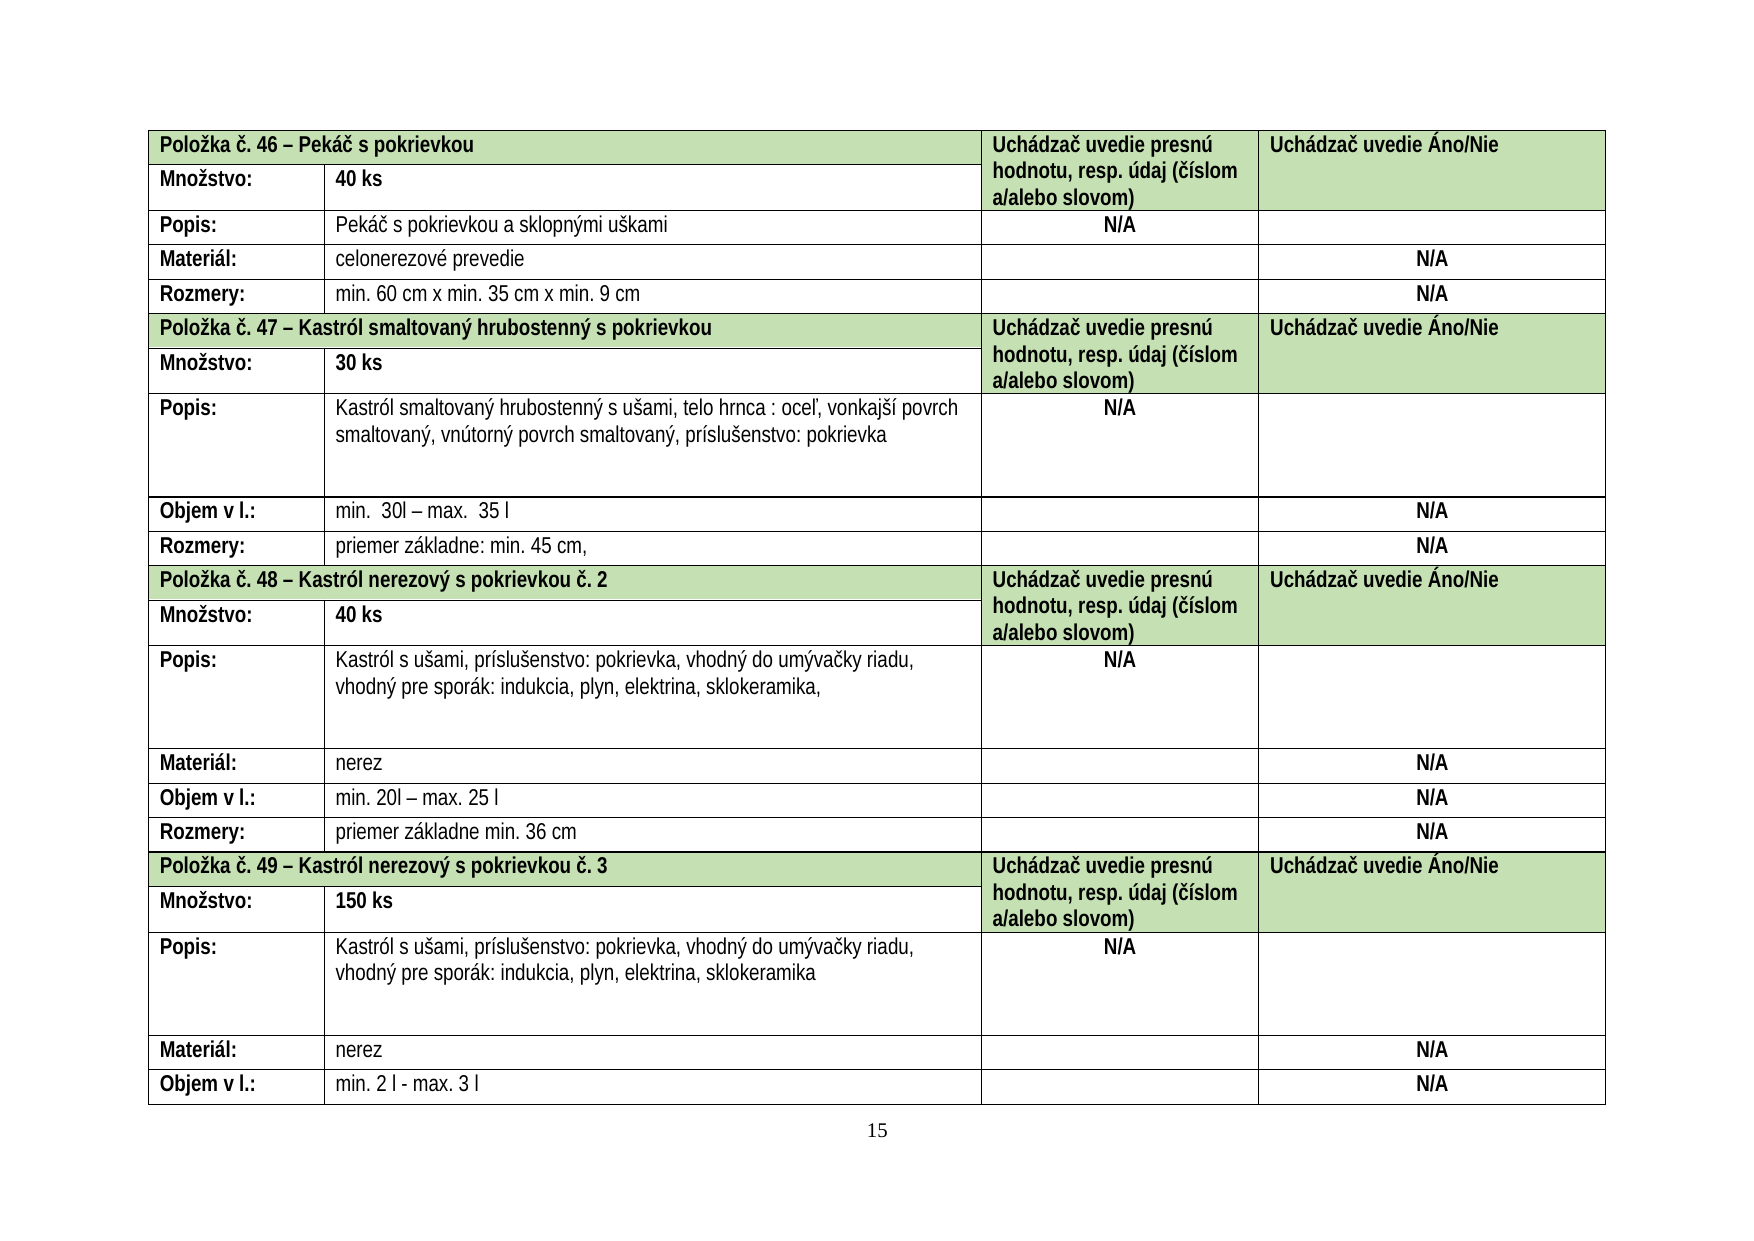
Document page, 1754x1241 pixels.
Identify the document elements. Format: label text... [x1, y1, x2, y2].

table_cell [982, 280, 1258, 313]
table_cell Materiál: [149, 1036, 324, 1069]
table_cell priemer základne: min. 45 cm, [325, 532, 981, 565]
table_cell N/A [982, 211, 1258, 244]
table_cell Rozmery: [149, 280, 324, 313]
table_cell [1259, 646, 1605, 748]
table_cell Množstvo: [149, 601, 324, 645]
table_cell Uchádzač uvedie Áno/Nie [1259, 566, 1605, 645]
table_cell Popis: [149, 394, 324, 496]
table_cell [982, 245, 1258, 279]
table_cell N/A [1259, 532, 1605, 565]
table_cell 150 ks [325, 887, 981, 932]
table_cell Uchádzač uvedie presnú hodnotu, resp. údaj (číslom a/alebo slovom) [982, 566, 1258, 645]
table_cell Objem v l.: [149, 784, 324, 817]
table_cell [1259, 933, 1605, 1035]
table_cell N/A [982, 394, 1258, 496]
table_cell Pekáč s pokrievkou a sklopnými uškami [325, 211, 981, 244]
table_cell priemer základne min. 36 cm [325, 818, 981, 851]
table_cell Uchádzač uvedie presnú hodnotu, resp. údaj (číslom a/alebo slovom) [982, 131, 1258, 210]
table_cell Objem v l.: [149, 1070, 324, 1103]
table_cell Popis: [149, 933, 324, 1035]
table_cell Uchádzač uvedie Áno/Nie [1259, 131, 1605, 210]
table_cell N/A [982, 646, 1258, 748]
table_cell Položka č. 47 – Kastról smaltovaný hrubostenný s pokrievkou [149, 314, 981, 347]
table_cell Rozmery: [149, 818, 324, 851]
table_cell Objem v l.: [149, 498, 324, 531]
table_cell min. 2 l - max. 3 l [325, 1070, 981, 1103]
table_cell min. 60 cm x min. 35 cm x min. 9 cm [325, 280, 981, 313]
table_cell Položka č. 46 – Pekáč s pokrievkou [149, 131, 981, 164]
table_cell Uchádzač uvedie Áno/Nie [1259, 314, 1605, 393]
table_cell Materiál: [149, 749, 324, 783]
table_cell Množstvo: [149, 165, 324, 210]
table_cell 40 ks [325, 601, 981, 645]
table_cell N/A [982, 933, 1258, 1035]
table_cell Kastról s ušami, príslušenstvo: pokrievka, vhodný do umývačky riadu, vhodný pre sporák: indukcia, plyn, elektrina, sklokeramika, [325, 646, 981, 748]
table_cell 30 ks [325, 349, 981, 393]
table_cell Popis: [149, 646, 324, 748]
table_cell Kastról smaltovaný hrubostenný s ušami, telo hrnca : oceľ, vonkajší povrch smaltovaný, vnútorný povrch smaltovaný, príslušenstvo: pokrievka [325, 394, 981, 496]
table_cell [1259, 394, 1605, 496]
table_cell [982, 532, 1258, 565]
table_cell Položka č. 49 – Kastról nerezový s pokrievkou č. 3 [149, 853, 981, 886]
table_cell Položka č. 48 – Kastról nerezový s pokrievkou č. 2 [149, 566, 981, 599]
table_cell 40 ks [325, 165, 981, 210]
table_cell celonerezové prevedie [325, 245, 981, 279]
table_cell Materiál: [149, 245, 324, 279]
table_cell N/A [1259, 1070, 1605, 1103]
table_cell Množstvo: [149, 349, 324, 393]
table_cell Kastról s ušami, príslušenstvo: pokrievka, vhodný do umývačky riadu, vhodný pre sporák: indukcia, plyn, elektrina, sklokeramika [325, 933, 981, 1035]
table_cell min. 30l – max. 35 l [325, 498, 981, 531]
table_cell Rozmery: [149, 532, 324, 565]
table_cell min. 20l – max. 25 l [325, 784, 981, 817]
table_cell N/A [1259, 749, 1605, 783]
table_cell nerez [325, 749, 981, 783]
table_cell N/A [1259, 784, 1605, 817]
table_cell N/A [1259, 1036, 1605, 1069]
table_cell N/A [1259, 280, 1605, 313]
table_cell [982, 1070, 1258, 1103]
table_cell [982, 749, 1258, 783]
table_cell [982, 784, 1258, 817]
table_cell Množstvo: [149, 887, 324, 932]
table_cell Uchádzač uvedie presnú hodnotu, resp. údaj (číslom a/alebo slovom) [982, 314, 1258, 393]
table_cell N/A [1259, 245, 1605, 279]
table_cell Uchádzač uvedie presnú hodnotu, resp. údaj (číslom a/alebo slovom) [982, 853, 1258, 932]
table_cell N/A [1259, 818, 1605, 851]
table_cell Uchádzač uvedie Áno/Nie [1259, 853, 1605, 932]
table_cell [982, 498, 1258, 531]
table_cell nerez [325, 1036, 981, 1069]
table_cell Popis: [149, 211, 324, 244]
table_cell [982, 818, 1258, 851]
table_cell [1259, 211, 1605, 244]
table_cell [982, 1036, 1258, 1069]
table_cell N/A [1259, 498, 1605, 531]
